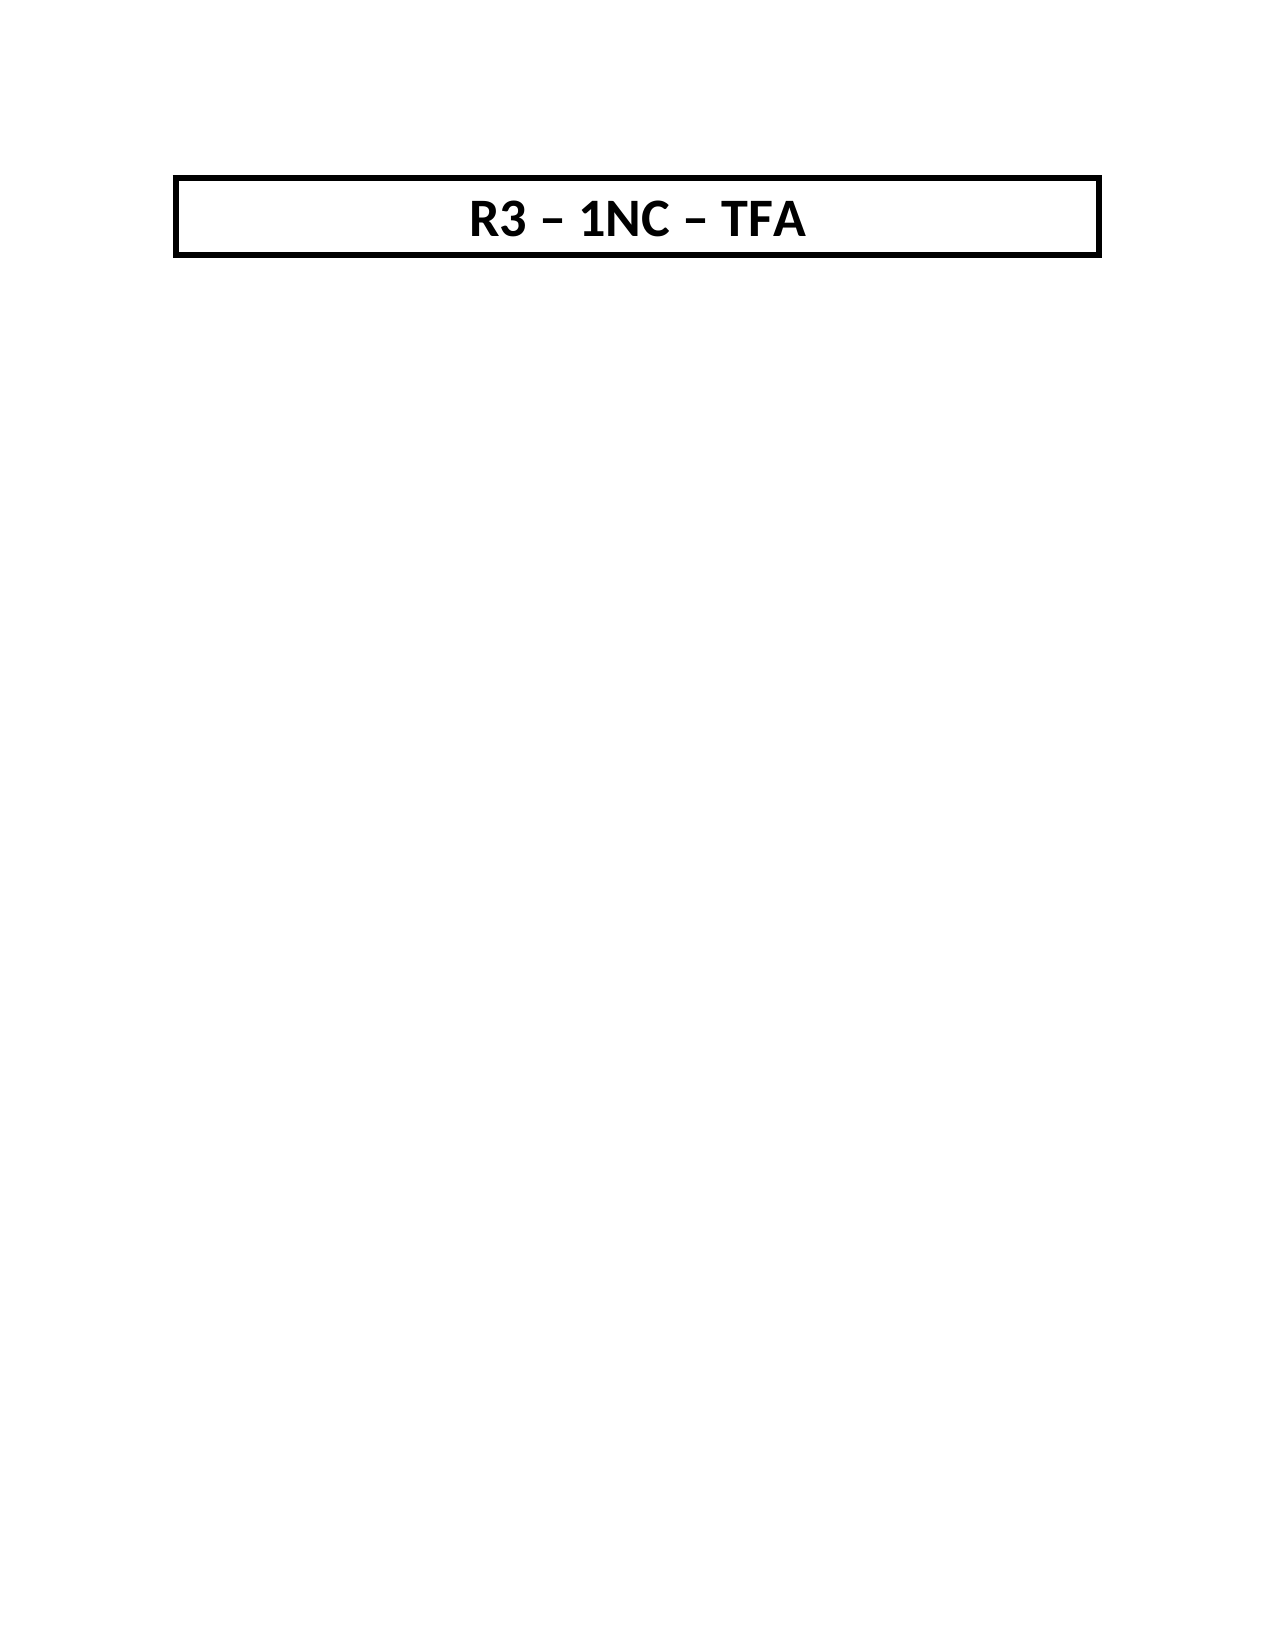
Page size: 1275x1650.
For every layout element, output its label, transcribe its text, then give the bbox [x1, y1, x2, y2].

subtitle R3 – 1NC – TFA [179, 181, 1096, 252]
